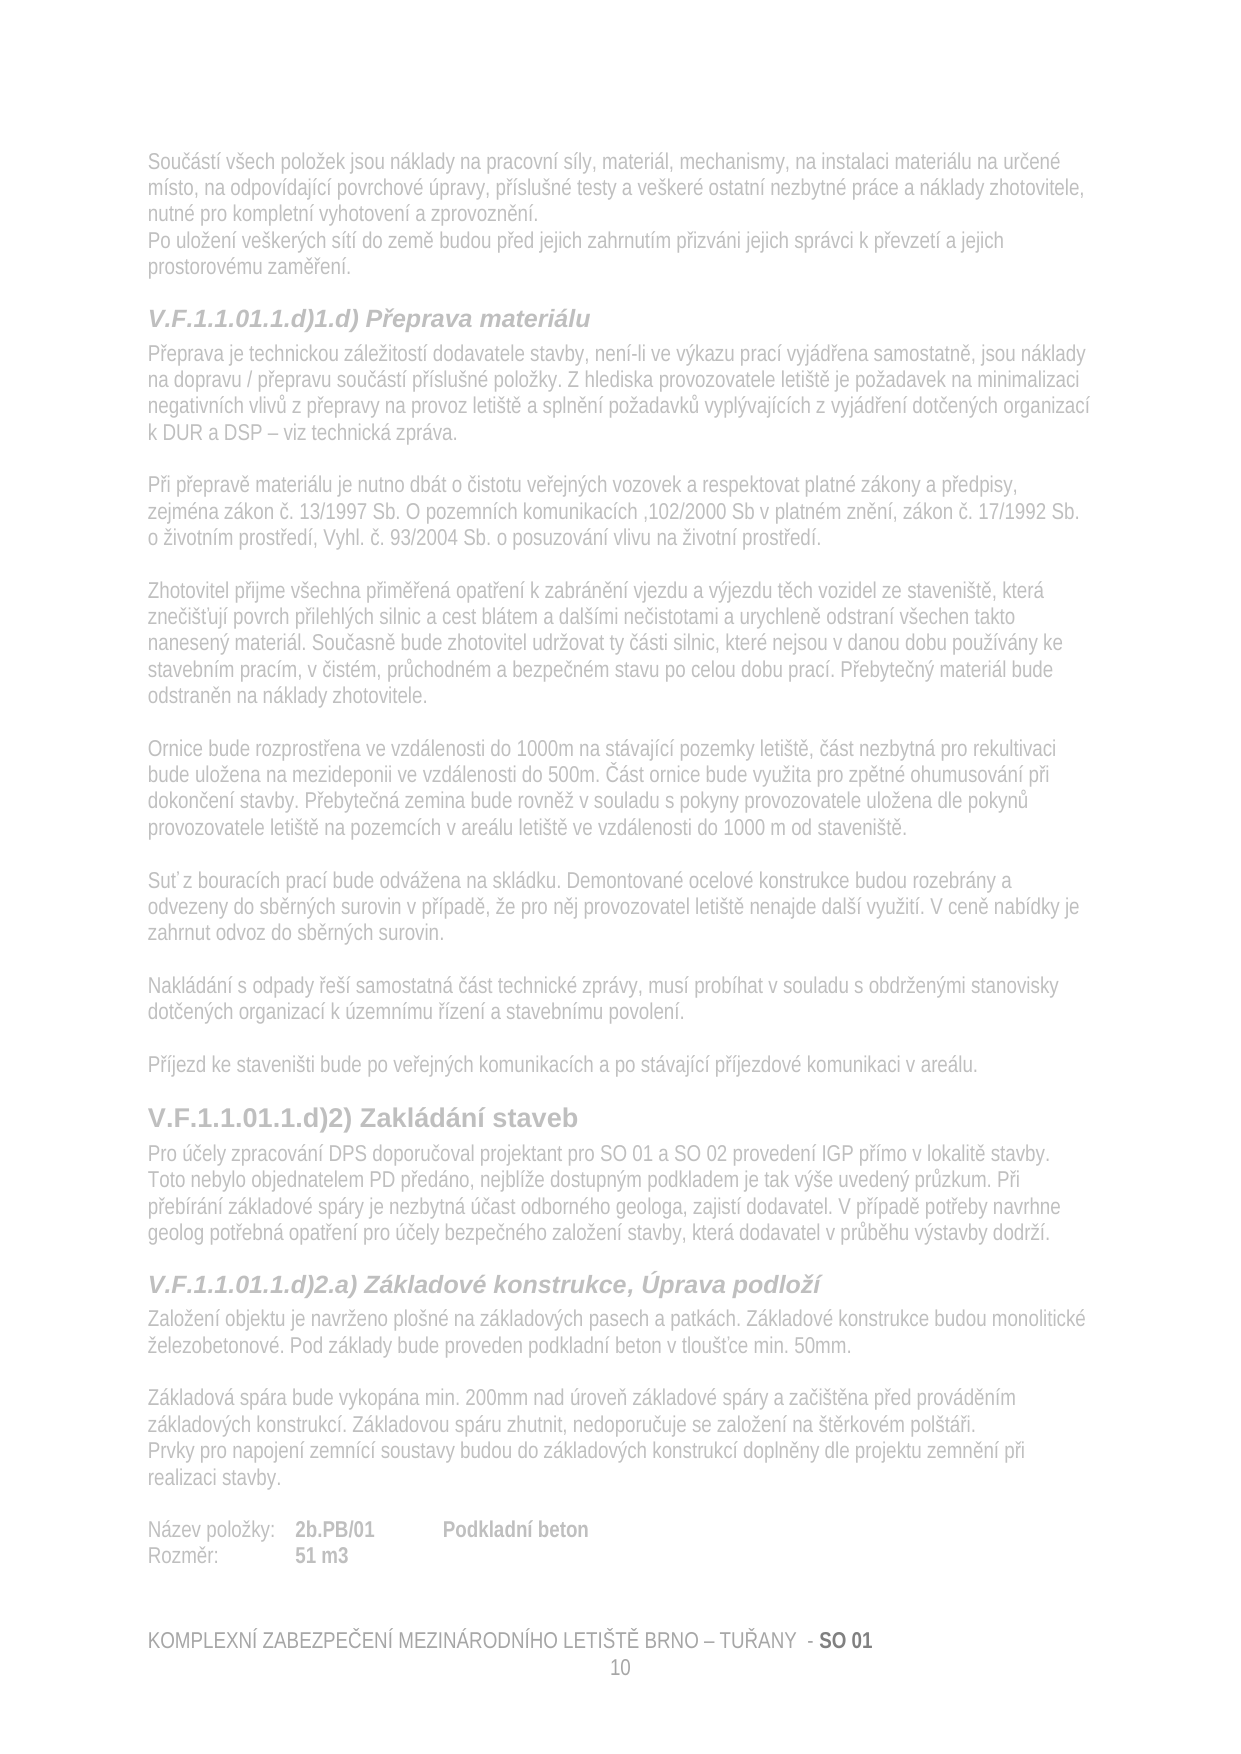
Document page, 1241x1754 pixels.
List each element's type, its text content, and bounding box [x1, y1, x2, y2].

text Pro účely zpracování DPS doporučoval projektant pro SO 01 a SO 02 provedení IGP přímo v lokalitě stavby. Toto nebylo objednatelem PD předáno, nejblíže dostupným podkladem je tak výše uvedený průzkum. Při přebírání základové spáry je nezbytná účast odborného geologa, zajistí dodavatel. V případě potřeby navrhne geolog potřebná opatření pro účely bezpečného založení stavby, která dodavatel v průběhu výstavby dodrží. [148, 1140, 1092, 1245]
text Suť z bouracích prací bude odvážena na skládku. Demontované ocelové konstrukce budou rozebrány a odvezeny do sběrných surovin v případě, že pro něj provozovatel letiště nenajde další využití. V ceně nabídky je zahrnut odvoz do sběrných surovin. [148, 867, 1092, 946]
text Prvky pro napojení zemnící soustavy budou do základových konstrukcí doplněny dle projektu zemnění při realizaci stavby. [148, 1437, 1092, 1490]
text Při přepravě materiálu je nutno dbát o čistotu veřejných vozovek a respektovat platné zákony a předpisy, zejména zákon č. 13/1997 Sb. O pozemních komunikacích ,102/2000 Sb v platném znění, zákon č. 17/1992 Sb. o životním prostředí, Vyhl. č. 93/2004 Sb. o posuzování vlivu na životní prostředí. [148, 471, 1092, 550]
text Název položky: 2b.PB/01 Podkladní beton [148, 1516, 1092, 1542]
text Součástí všech položek jsou náklady na pracovní síly, materiál, mechanismy, na instalaci materiálu na určené místo, na odpovídající povrchové úpravy, příslušné testy a veškeré ostatní nezbytné práce a náklady zhotovitele, nutné pro kompletní vyhotovení a zprovoznění. [148, 148, 1092, 227]
text Přeprava je technickou záležitostí dodavatele stavby, není-li ve výkazu prací vyjádřena samostatně, jsou náklady na dopravu / přepravu součástí příslušné položky. Z hlediska provozovatele letiště je požadavek na minimalizaci negativních vlivů z přepravy na provoz letiště a splnění požadavků vyplývajících z vyjádření dotčených organizací k DUR a DSP – viz technická zpráva. [148, 339, 1092, 445]
text Rozměr: 51 m3 [148, 1542, 1092, 1569]
text Po uložení veškerých sítí do země budou před jejich zahrnutím přizváni jejich správci k převzetí a jejich prostorovému zaměření. [148, 227, 1092, 279]
text Nakládání s odpady řeší samostatná část technické zprávy, musí probíhat v souladu s obdrženými stanovisky dotčených organizací k územnímu řízení a stavebnímu povolení. [148, 972, 1092, 1025]
text Ornice bude rozprostřena ve vzdálenosti do 1000m na stávající pozemky letiště, část nezbytná pro rekultivaci bude uložena na mezideponii ve vzdálenosti do 500m. Část ornice bude využita pro zpětné ohumusování při dokončení stavby. Přebytečná zemina bude rovněž v souladu s pokyny provozovatele uložena dle pokynů provozovatele letiště na pozemcích v areálu letiště ve vzdálenosti do 1000 m od staveniště. [148, 735, 1092, 840]
text Zhotovitel přijme všechna přiměřená opatření k zabránění vjezdu a výjezdu těch vozidel ze staveniště, která znečišťují povrch přilehlých silnic a cest blátem a dalšími nečistotami a urychleně odstraní všechen takto nanesený materiál. Současně bude zhotovitel udržovat ty části silnic, které nejsou v danou dobu používány ke stavebním pracím, v čistém, průchodném a bezpečném stavu po celou dobu prací. Přebytečný materiál bude odstraněn na náklady zhotovitele. [148, 577, 1092, 708]
subtitle V.F.1.1.01.1.d)2.a) Základové konstrukce, Úprava podloží [148, 1270, 1092, 1299]
text Příjezd ke staveništi bude po veřejných komunikacích a po stávající příjezdové komunikaci v areálu. [148, 1051, 1092, 1077]
text Základová spára bude vykopána min. 200mm nad úroveň základové spáry a začištěna před prováděním základových konstrukcí. Základovou spáru zhutnit, nedoporučuje se založení na štěrkovém polštáři. [148, 1384, 1092, 1437]
text Založení objektu je navrženo plošné na základových pasech a patkách. Základové konstrukce budou monolitické železobetonové. Pod základy bude proveden podkladní beton v tloušťce min. 50mm. [148, 1305, 1092, 1358]
subtitle V.F.1.1.01.1.d)1.d) Přeprava materiálu [148, 304, 1092, 333]
subtitle V.F.1.1.01.1.d)2) Zakládání staveb [148, 1102, 1092, 1134]
